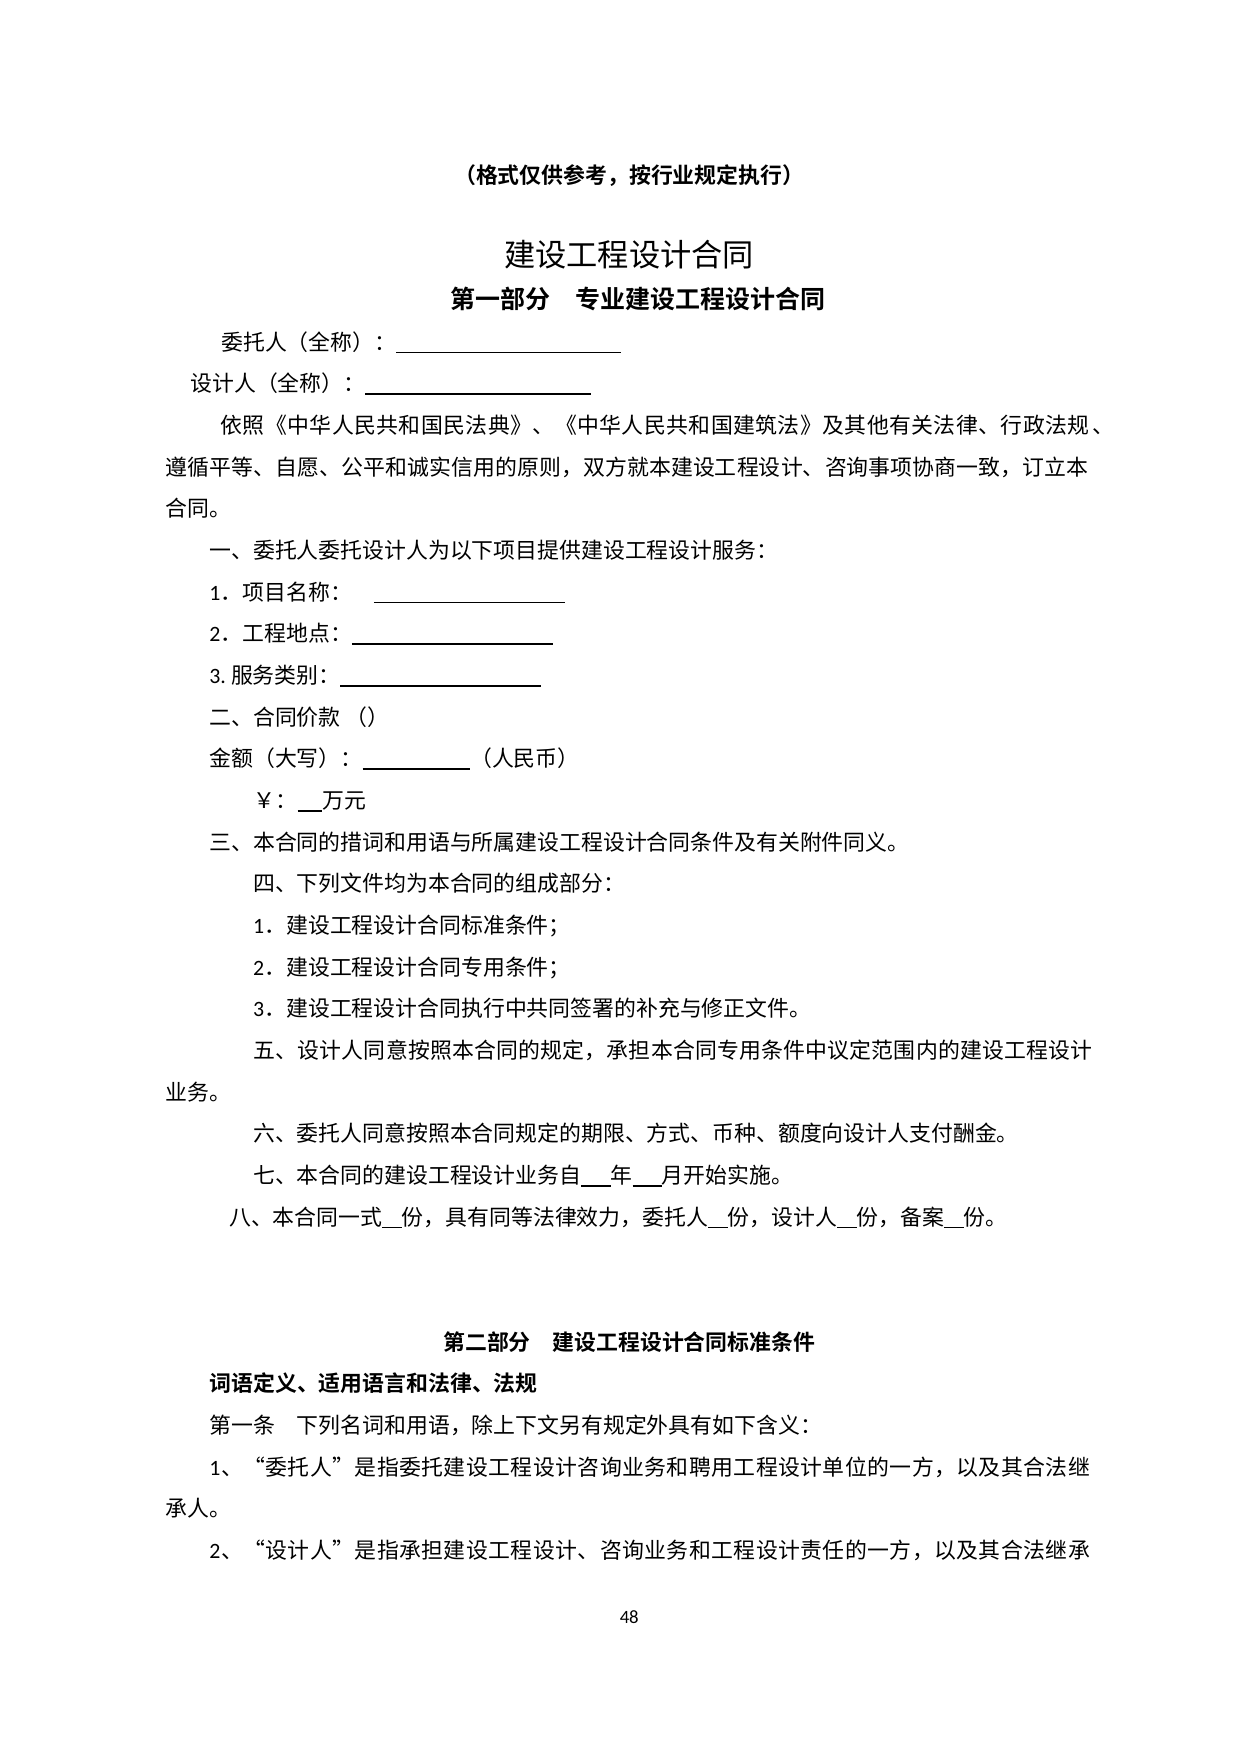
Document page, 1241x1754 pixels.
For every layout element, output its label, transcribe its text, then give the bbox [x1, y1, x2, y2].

text 3．建设工程设计合同执行中共同签署的补充与修正文件。 [165, 983, 1092, 1025]
text 1．建设工程设计合同标准条件； [165, 900, 1092, 942]
text ￥： 万元 [165, 775, 1092, 817]
text 二、合同价款 （） [165, 692, 1092, 733]
text 四、下列文件均为本合同的组成部分： [165, 858, 1092, 900]
text 八、本合同一式 份，具有同等法律效力，委托人 份，设计人 份，备案 份。 [165, 1192, 1092, 1233]
text 一、委托人委托设计人为以下项目提供建设工程设计服务： [165, 525, 1092, 567]
text 设计人（全称）： [165, 358, 1092, 400]
text 依照《中华人民共和国民法典》、《中华人民共和国建筑法》及其他有关法律、行政法规、遵循平等、自愿、公平和诚实信用的原则，双方就本建设工程设计、咨询事项协商一致，订立本合同。 [165, 400, 1092, 525]
text 1、“委托人”是指委托建设工程设计咨询业务和聘用工程设计单位的一方，以及其合法继承人。 [165, 1442, 1092, 1525]
text 词语定义、适用语言和法律、法规 [165, 1358, 1092, 1400]
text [165, 1525, 1092, 1567]
text 第一条 下列名词和用语，除上下文另有规定外具有如下含义： [165, 1400, 1092, 1442]
text 1．项目名称： [165, 567, 1092, 608]
text 委托人（全称）： [165, 317, 1092, 358]
text 建设工程设计合同 [165, 233, 1092, 275]
text 金额（大写）： （人民币） [165, 733, 1092, 775]
text 七、本合同的建设工程设计业务自 年 月开始实施。 [165, 1150, 1092, 1192]
text 2．建设工程设计合同专用条件； [165, 942, 1092, 983]
text 3. 服务类别： [165, 650, 1092, 692]
text 第二部分 建设工程设计合同标准条件 [165, 1317, 1092, 1358]
text 五、设计人同意按照本合同的规定，承担本合同专用条件中议定范围内的建设工程设计业务。 [165, 1025, 1092, 1108]
text 第一部分 专业建设工程设计合同 [165, 275, 1092, 317]
text 2．工程地点： [165, 608, 1092, 650]
text 六、委托人同意按照本合同规定的期限、方式、币种、额度向设计人支付酬金。 [165, 1108, 1092, 1150]
text 三、本合同的措词和用语与所属建设工程设计合同条件及有关附件同义。 [165, 817, 1092, 858]
text （格式仅供参考，按行业规定执行） [165, 150, 1092, 192]
